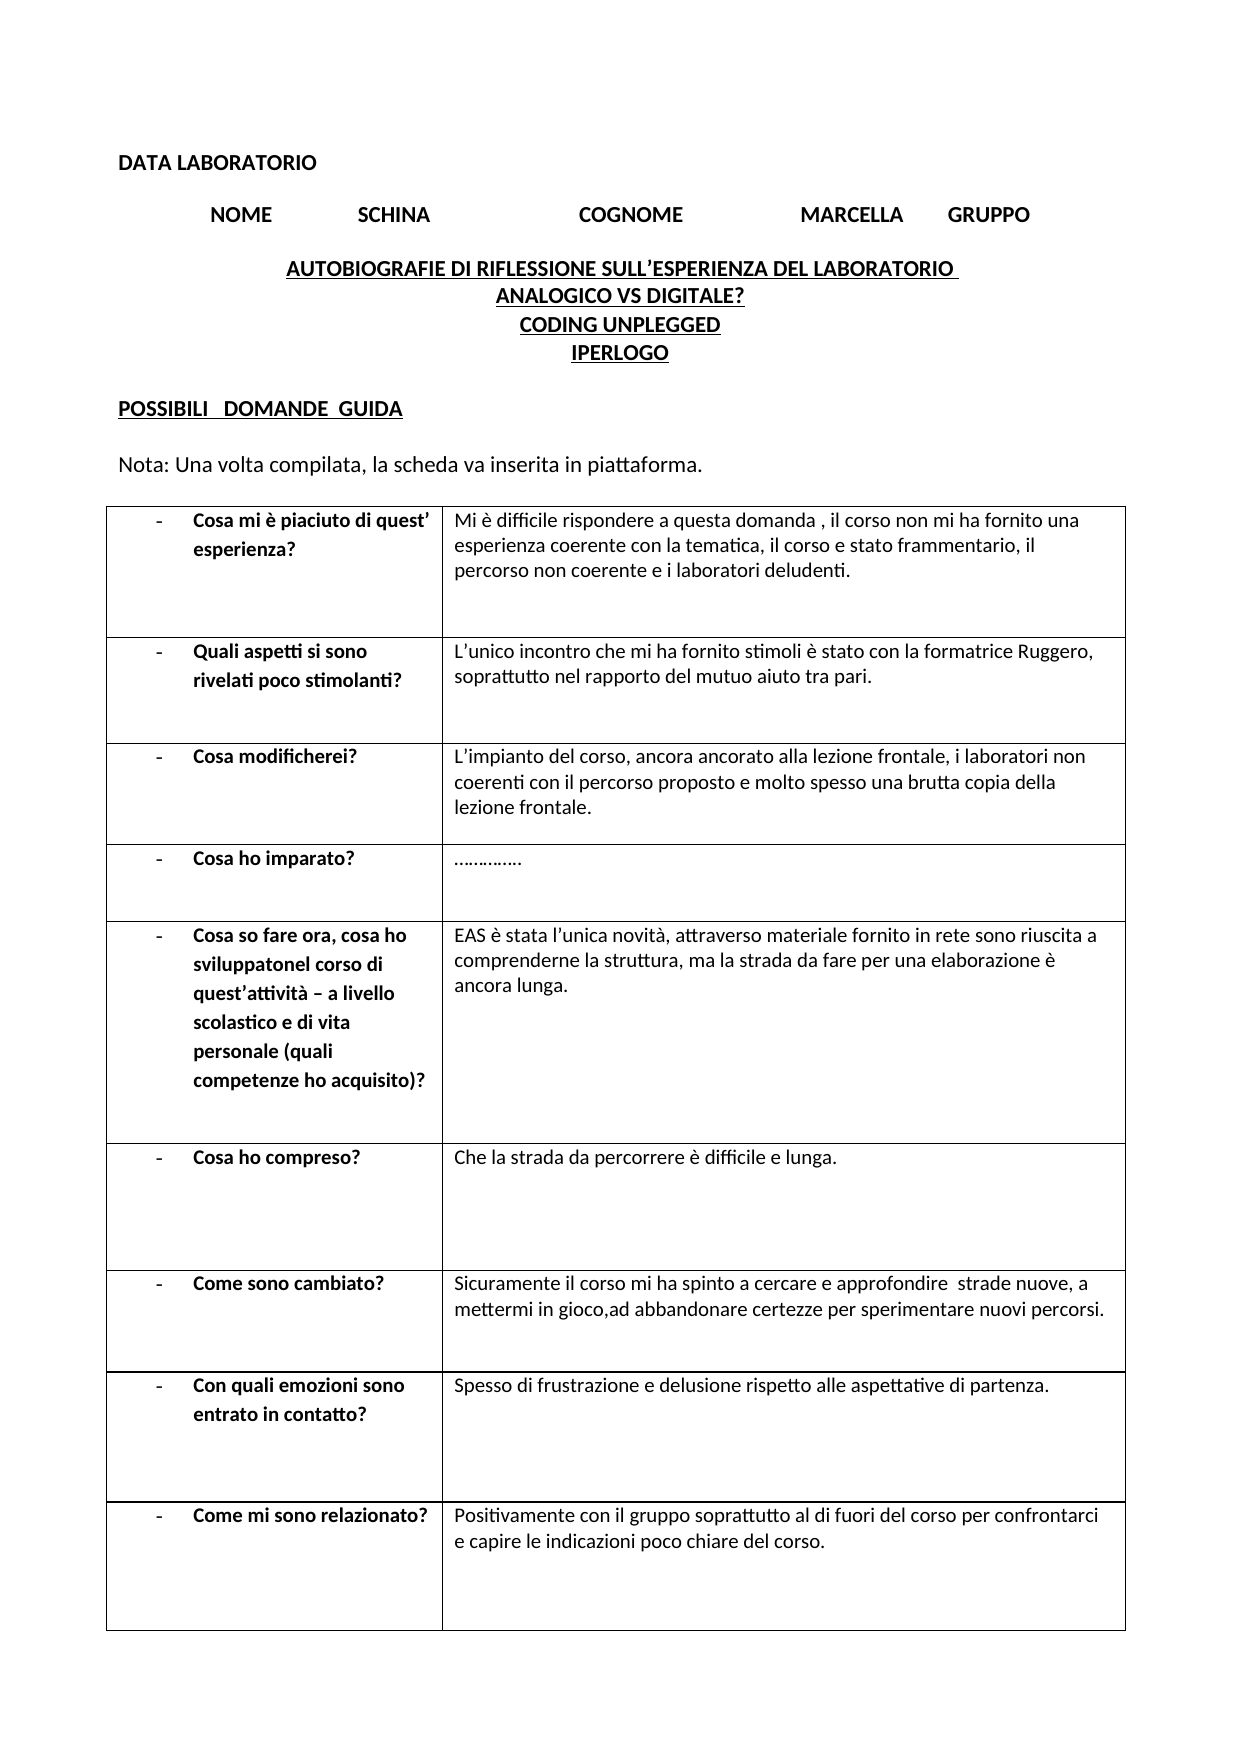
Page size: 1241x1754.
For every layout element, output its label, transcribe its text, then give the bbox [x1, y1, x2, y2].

table_cell Positivamente con il gruppo soprattutto al di fuori del corso per confrontarci e capire le indicazioni poco chiare del corso. [443, 1503, 1125, 1629]
table_cell L’impianto del corso, ancora ancorato alla lezione frontale, i laboratori non coerenti con il percorso proposto e molto spesso una brutta copia della lezione frontale. [443, 744, 1125, 844]
text Nota: Una volta compilata, la scheda va inserita in piattaforma. [118, 450, 1122, 478]
text CODING UNPLEGGED [118, 310, 1122, 338]
table_cell ………….. [443, 845, 1125, 921]
text NOME SCHINA COGNOME MARCELLA GRUPPO [118, 201, 1122, 229]
table_header Cosa mi è piaciuto di quest’ esperienza? [107, 507, 442, 637]
text IPERLOGO [118, 338, 1122, 366]
table_cell L’unico incontro che mi ha fornito stimoli è stato con la formatrice Ruggero, soprattutto nel rapporto del mutuo aiuto tra pari. [443, 638, 1125, 742]
table_cell Con quali emozioni sono entrato in contatto? [107, 1373, 442, 1501]
table_cell Cosa ho compreso? [107, 1144, 442, 1269]
table_cell Spesso di frustrazione e delusione rispetto alle aspettative di partenza. [443, 1373, 1125, 1501]
table_cell Come mi sono relazionato? [107, 1503, 442, 1629]
table_header Mi è difficile rispondere a questa domanda , il corso non mi ha fornito una esperienza coerente con la tematica, il corso e stato frammentario, il percorso non coerente e i laboratori deludenti. [443, 507, 1125, 637]
table_cell Che la strada da percorrere è difficile e lunga. [443, 1144, 1125, 1269]
table_cell Cosa modificherei? [107, 744, 442, 844]
table_cell Sicuramente il corso mi ha spinto a cercare e approfondire strade nuove, a mettermi in gioco,ad abbandonare certezze per sperimentare nuovi percorsi. [443, 1271, 1125, 1371]
table_cell Come sono cambiato? [107, 1271, 442, 1371]
table_cell EAS è stata l’unica novità, attraverso materiale fornito in rete sono riuscita a comprenderne la struttura, ma la strada da fare per una elaborazione è ancora lunga. [443, 922, 1125, 1143]
table_cell Cosa ho imparato? [107, 845, 442, 921]
text AUTOBIOGRAFIE DI RIFLESSIONE SULL’ESPERIENZA DEL LABORATORIO [118, 254, 1122, 282]
table_cell Quali aspetti si sono rivelati poco stimolanti? [107, 638, 442, 742]
text DATA LABORATORIO [118, 148, 1122, 176]
text ANALOGICO VS DIGITALE? [118, 282, 1122, 310]
table_cell Cosa so fare ora, cosa ho sviluppatonel corso di quest’attività – a livello scolastico e di vita personale (quali competenze ho acquisito)? [107, 922, 442, 1143]
text POSSIBILI DOMANDE GUIDA [118, 394, 1122, 422]
